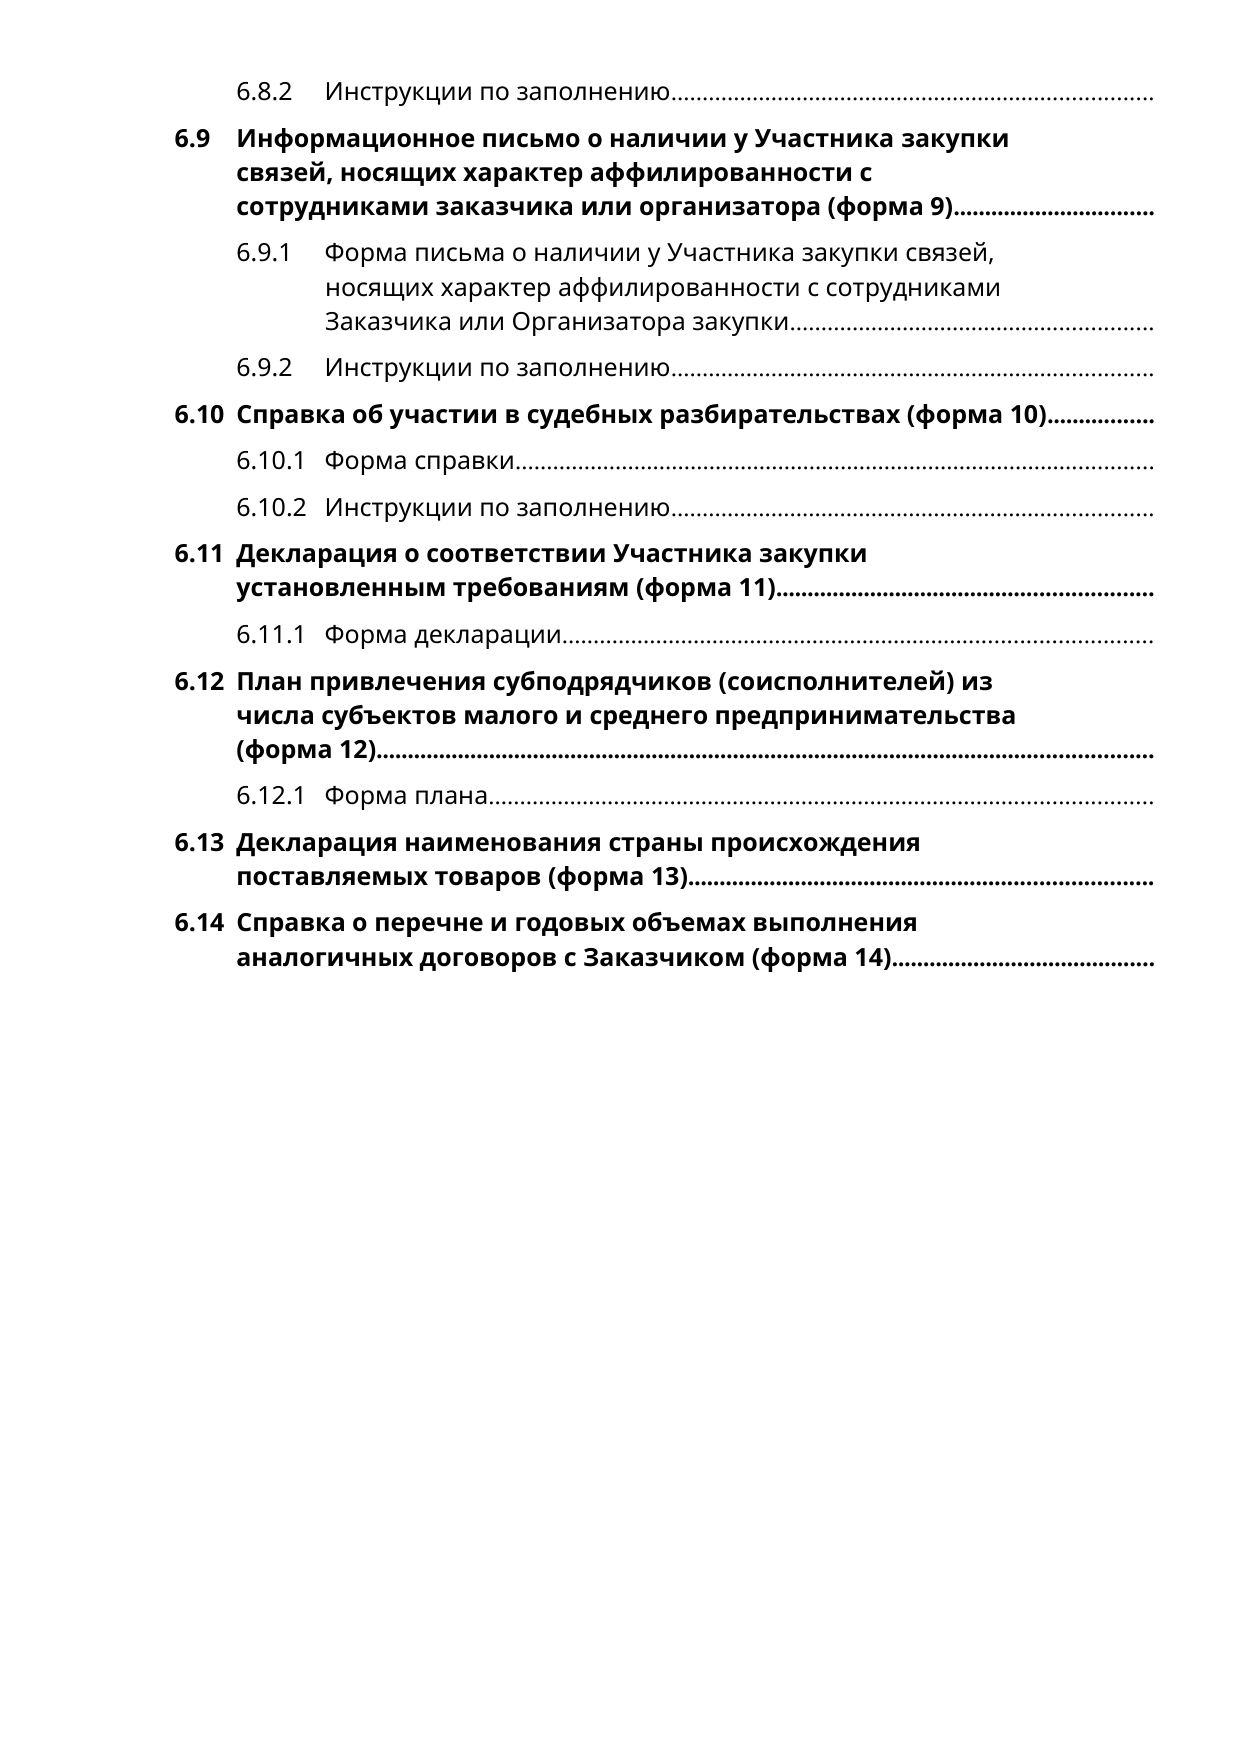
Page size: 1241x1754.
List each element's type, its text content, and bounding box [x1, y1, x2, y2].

text 6.9 Информационное письмо о наличии у Участника закупки связей, носящих характер аффилированности с сотрудниками заказчика или организатора (форма 9) 43 [174, 120, 1063, 223]
text 6.11 Декларация о соответствии Участника закупки установленным требованиям (форма 11) 47 [174, 536, 1063, 604]
text 6.9.1 Форма письма о наличии у Участника закупки связей, носящих характер аффилированности с сотрудниками Заказчика или Организатора закупки 43 [236, 235, 1063, 337]
text 6.12 План привлечения субподрядчиков (соисполнителей) из числа субъектов малого и среднего предпринимательства (форма 12) 49 [174, 663, 1063, 765]
text 6.10 Справка об участии в судебных разбирательствах (форма 10) 45 [174, 396, 1063, 430]
text 6.12.1 Форма плана 49 [236, 778, 1063, 812]
text 6.10.2 Инструкции по заполнению 46 [236, 489, 1063, 523]
text 6.11.1 Форма декларации 47 [236, 617, 1063, 651]
text 6.14 Справка о перечне и годовых объемах выполнения аналогичных договоров с Заказчиком (форма 14) 54 [174, 905, 1063, 973]
text 6.9.2 Инструкции по заполнению 44 [236, 350, 1063, 384]
text 6.10.1 Форма справки 45 [236, 443, 1063, 477]
text 6.8.2 Инструкции по заполнению 42 [236, 74, 1063, 108]
text 6.13 Декларация наименования страны происхождения поставляемых товаров (форма 13) 51 [174, 824, 1063, 893]
